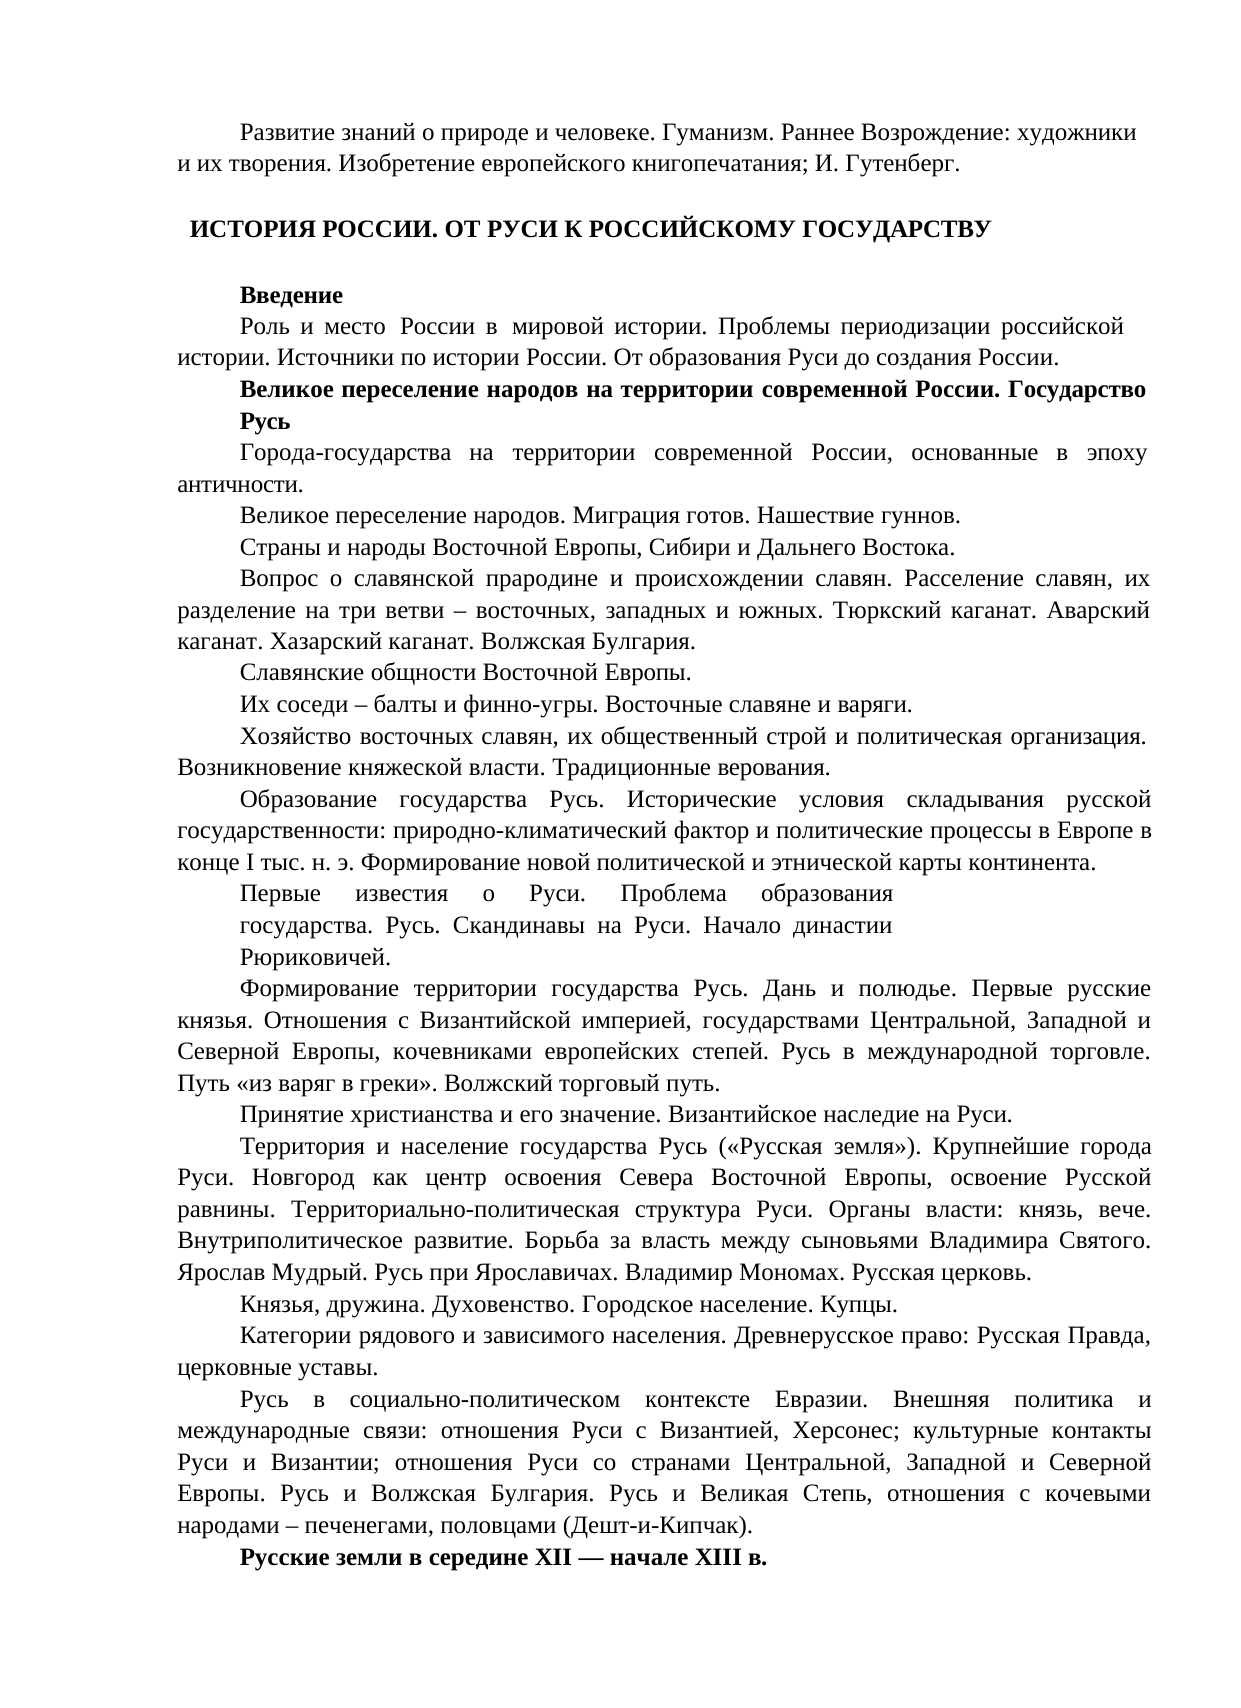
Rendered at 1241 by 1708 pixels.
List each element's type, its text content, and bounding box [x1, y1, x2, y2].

subtitle Введение [239, 280, 1166, 309]
text Возникновение княжеской власти. Традиционные верования. [177, 752, 1166, 781]
text Вопрос о славянской прародине и происхождении славян. Расселение славян, их разделение на три ветви ‒ восточных, западных и южных. Тюркский каганат. Аварский каганат. Хазарский каганат. Волжская Булгария. [177, 563, 1151, 655]
text Великое переселение народов. Миграция готов. Нашествие гуннов. Страны и народы Восточной Европы, Сибири и Дальнего Востока. [239, 500, 1036, 561]
subtitle ИСТОРИЯ РОССИИ. ОТ РУСИ К РОССИЙСКОМУ ГОСУДАРСТВУ [189, 214, 1166, 243]
text Территория и население государства Русь («Русская земля»). Крупнейшие города Руси. Новгород как центр освоения Севера Восточной Европы, освоение Русской равнины. Территориально-политическая структура Руси. Органы власти: князь, вече. Внутриполитическое развитие. Борьба за власть между сыновьями Владимира Святого. Ярослав Мудрый. Русь при Ярославичах. Владимир Мономах. Русская церковь. [177, 1131, 1153, 1286]
text Русь [177, 406, 1166, 434]
text Образование государства Русь. Исторические условия складывания русской государственности: природно-климатический фактор и политические процессы в Европе в конце I тыс. н. э. Формирование новой политической и этнической карты континента. [177, 784, 1152, 876]
text Хозяйство восточных славян, их общественный строй и политическая организация. [239, 721, 1166, 749]
text Славянские общности Восточной Европы. [239, 658, 1166, 686]
text Категории рядового и зависимого населения. Древнерусское право: Русская Правда, церковные уставы. [177, 1321, 1152, 1381]
text Их соседи ‒ балты и финно-угры. Восточные славяне и варяги. [239, 689, 1166, 717]
text Развитие знаний о природе и человеке. Гуманизм. Раннее Возрождение: художники и их творения. Изобретение европейского книгопечатания; И. Гутенберг. [177, 117, 1150, 177]
text античности. [177, 469, 1166, 497]
text Формирование территории государства Русь. Дань и полюдье. Первые русские князья. Отношения с Византийской империей, государствами Центральной, Западной и Северной Европы, кочевниками европейских степей. Русь в международной торговле. Путь «из варяг в греки». Волжский торговый путь. [177, 973, 1152, 1097]
subtitle Русские земли в середине XII — начале XIII в. [239, 1542, 1166, 1571]
text Князья, дружина. Духовенство. Городское население. Купцы. [239, 1289, 1166, 1318]
text Города-государства на территории современной России, основанные в эпоху [239, 437, 1166, 466]
text Первые известия о Руси. Проблема образования государства. Русь. Скандинавы на Руси. Начало династии Рюриковичей. [239, 878, 893, 970]
subtitle Великое переселение народов на территории современной России. Государство [239, 374, 1166, 403]
text Русь в социально-политическом контексте Евразии. Внешняя политика и международные связи: отношения Руси с Византией, Херсонес; культурные контакты Руси и Византии; отношения Руси со странами Центральной, Западной и Северной Европы. Русь и Волжская Булгария. Русь и Великая Степь, отношения с кочевыми народами – печенегами, половцами (Дешт-и-Кипчак). [177, 1384, 1152, 1539]
text Принятие христианства и его значение. Византийское наследие на Руси. [239, 1099, 1166, 1128]
text Роль и место России в мировой истории. Проблемы периодизации российской истории. Источники по истории России. От образования Руси до создания России. [177, 311, 1166, 371]
